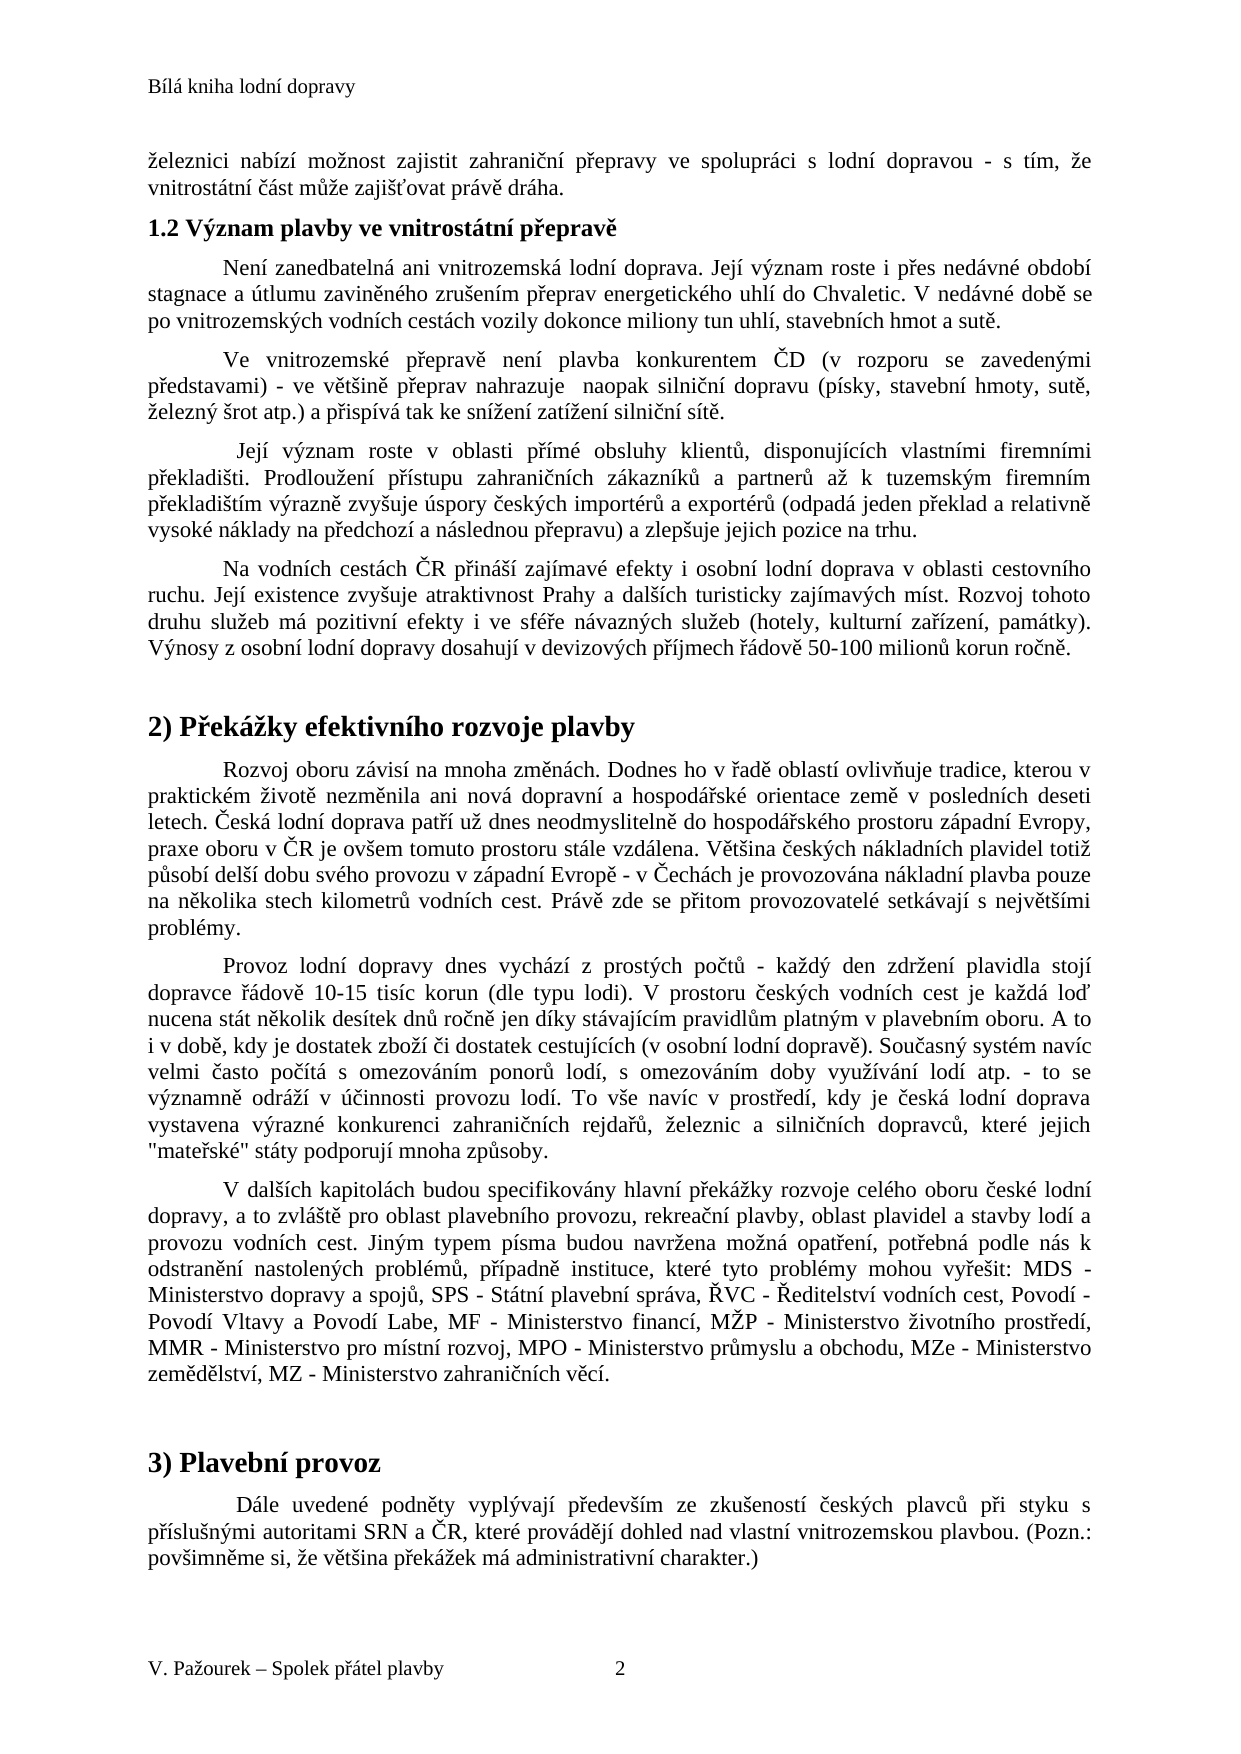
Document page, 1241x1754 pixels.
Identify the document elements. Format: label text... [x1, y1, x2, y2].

text 1.2 Význam plavby ve vnitrostátní přepravě [148, 213, 1093, 242]
text Ve vnitrozemské přepravě není plavba konkurentem ČD (v rozporu se zavedenými představami) - ve většině přeprav nahrazuje naopak silniční dopravu (písky, stavební hmoty, sutě, železný šrot atp.) a přispívá tak ke snížení zatížení silniční sítě. [148, 346, 1093, 425]
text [148, 148, 1093, 200]
text Na vodních cestách ČR přináší zajímavé efekty i osobní lodní doprava v oblasti cestovního ruchu. Její existence zvyšuje atraktivnost Prahy a dalších turisticky zajímavých míst. Rozvoj tohoto druhu služeb má pozitivní efekty i ve sféře návazných služeb (hotely, kulturní zařízení, památky). Výnosy z osobní lodní dopravy dosahují v devizových příjmech řádově 50-100 milionů korun ročně. [148, 555, 1093, 661]
text Její význam roste v oblasti přímé obsluhy klientů, disponujících vlastními firemními překladišti. Prodloužení přístupu zahraničních zákazníků a partnerů až k tuzemským firemním překladištím výrazně zvyšuje úspory českých importérů a exportérů (odpadá jeden překlad a relativně vysoké náklady na předchozí a následnou přepravu) a zlepšuje jejich pozice na trhu. [148, 437, 1093, 543]
text Není zanedbatelná ani vnitrozemská lodní doprava. Její význam roste i přes nedávné období stagnace a útlumu zaviněného zrušením přeprav energetického uhlí do Chvaletic. V nedávné době se po vnitrozemských vodních cestách vozily dokonce miliony tun uhlí, stavebních hmot a sutě. [148, 254, 1093, 333]
text 2) Překážky efektivního rozvoje plavby [148, 709, 1093, 743]
text 3) Plavební provoz [148, 1445, 1093, 1479]
text Dále uvedené podněty vyplývají především ze zkušeností českých plavců při styku s příslušnými autoritami SRN a ČR, které provádějí dohled nad vlastní vnitrozemskou plavbou. (Pozn.: povšimněme si, že většina překážek má administrativní charakter.) [148, 1491, 1093, 1570]
text Rozvoj oboru závisí na mnoha změnách. Dodnes ho v řadě oblastí ovlivňuje tradice, kterou v praktickém životě nezměnila ani nová dopravní a hospodářské orientace země v posledních deseti letech. Česká lodní doprava patří už dnes neodmyslitelně do hospodářského prostoru západní Evropy, praxe oboru v ČR je ovšem tomuto prostoru stále vzdálena. Většina českých nákladních plavidel totiž působí delší dobu svého provozu v západní Evropě - v Čechách je provozována nákladní plavba pouze na několika stech kilometrů vodních cest. Právě zde se přitom provozovatelé setkávají s největšími problémy. [148, 756, 1093, 940]
text Provoz lodní dopravy dnes vychází z prostých počtů - každý den zdržení plavidla stojí dopravce řádově 10-15 tisíc korun (dle typu lodi). V prostoru českých vodních cest je každá loď nucena stát několik desítek dnů ročně jen díky stávajícím pravidlům platným v plavebním oboru. A to i v době, kdy je dostatek zboží či dostatek cestujících (v osobní lodní dopravě). Současný systém navíc velmi často počítá s omezováním ponorů lodí, s omezováním doby využívání lodí atp. - to se významně odráží v účinnosti provozu lodí. To vše navíc v prostředí, kdy je česká lodní doprava vystavena výrazné konkurenci zahraničních rejdařů, železnic a silničních dopravců, které jejich "mateřské" státy podporují mnoha způsoby. [148, 953, 1093, 1163]
text V dalších kapitolách budou specifikovány hlavní překážky rozvoje celého oboru české lodní dopravy, a to zvláště pro oblast plavebního provozu, rekreační plavby, oblast plavidel a stavby lodí a provozu vodních cest. Jiným typem písma budou navržena možná opatření, potřebná podle nás k odstranění nastolených problémů, případně instituce, které tyto problémy mohou vyřešit: MDS - Ministerstvo dopravy a spojů, SPS - Státní plavební správa, ŘVC - Ředitelství vodních cest, Povodí - Povodí Vltavy a Povodí Labe, MF - Ministerstvo financí, MŽP - Ministerstvo životního prostředí, MMR - Ministerstvo pro místní rozvoj, MPO - Ministerstvo průmyslu a obchodu, MZe - Ministerstvo zemědělství, MZ - Ministerstvo zahraničních věcí. [148, 1176, 1093, 1387]
